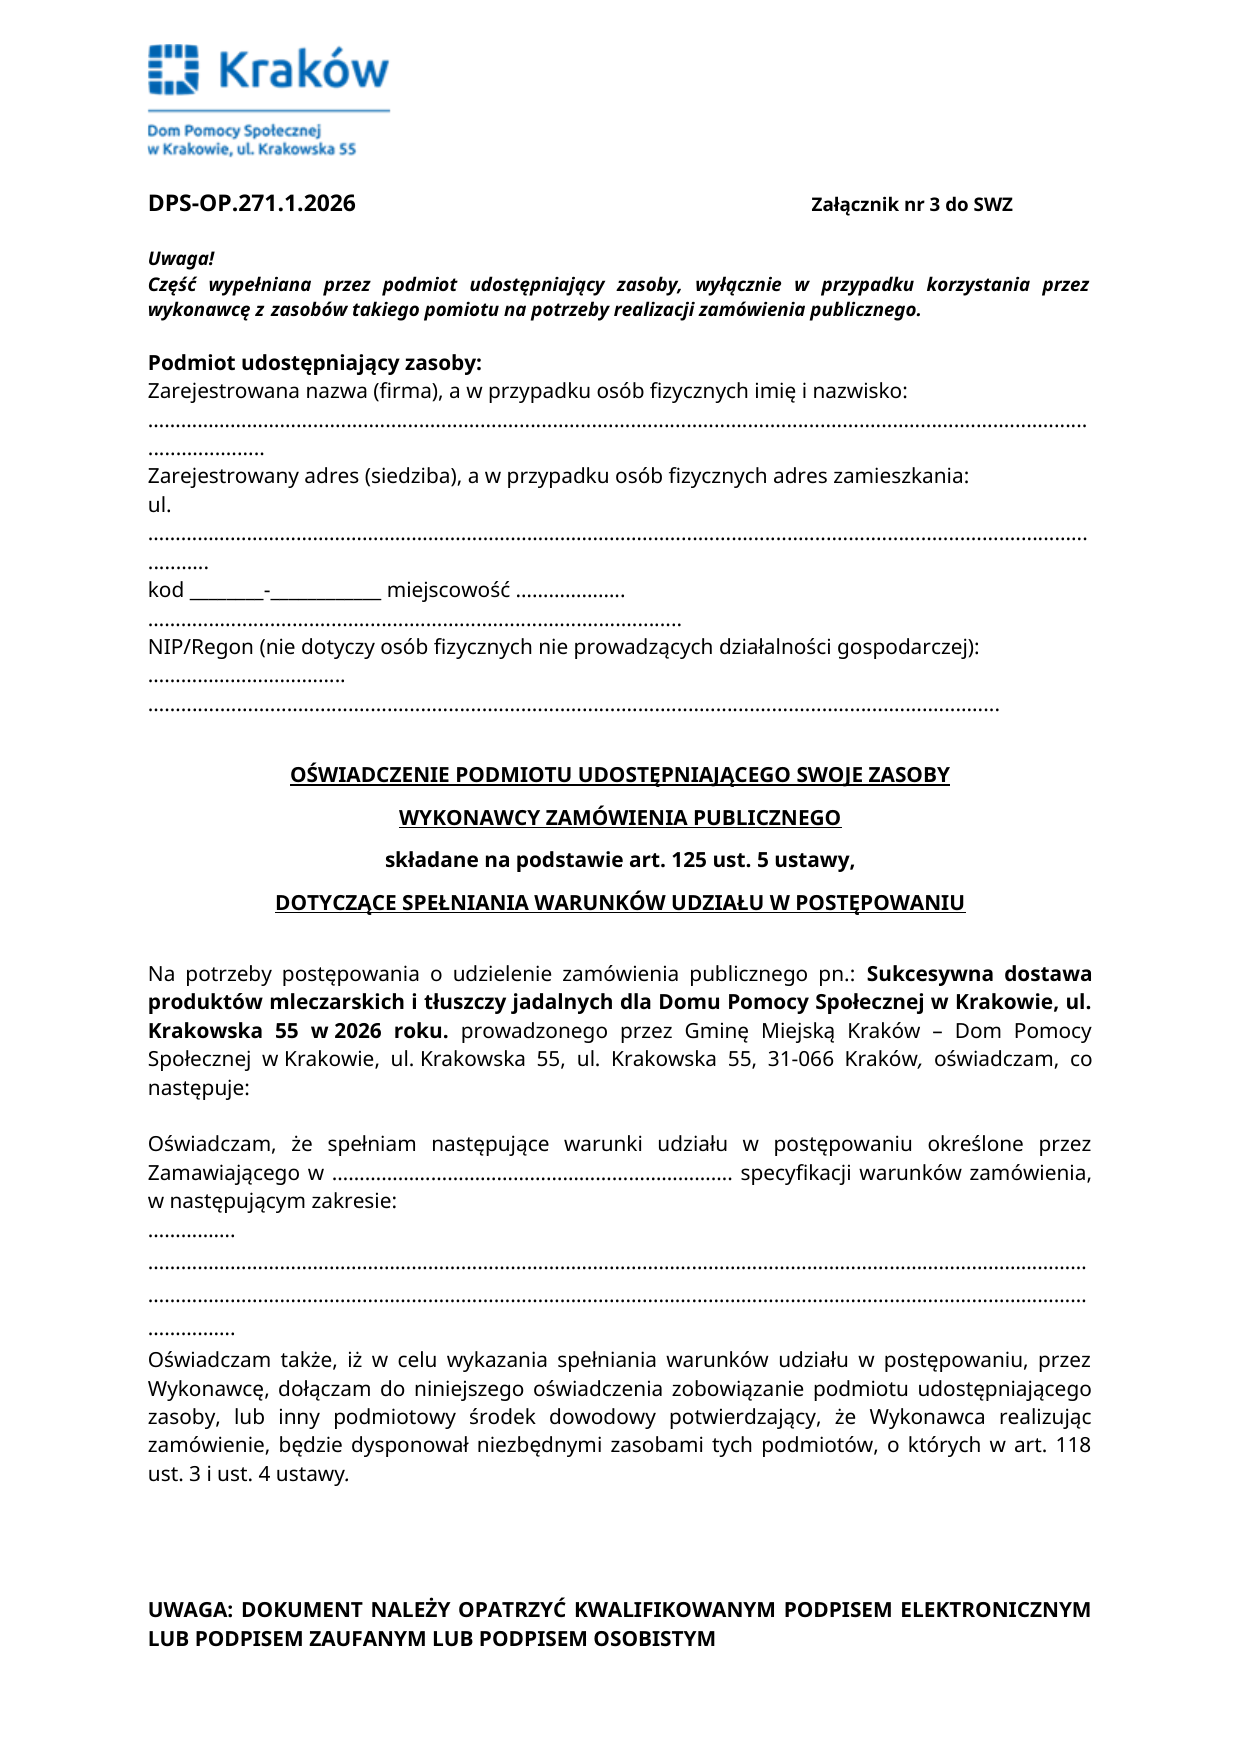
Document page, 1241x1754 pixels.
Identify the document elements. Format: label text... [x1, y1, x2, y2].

text OŚWIADCZENIE PODMIOTU UDOSTĘPNIAJĄCEGO SWOJE ZASOBY [148, 760, 1093, 788]
text ……………………………………………………………………………………………………………………………………………………………………. [148, 1280, 1093, 1341]
text Zarejestrowany adres (siedziba), a w przypadku osób fizycznych adres zamieszkania: [148, 462, 1093, 490]
text składane na podstawie art. 125 ust. 5 ustawy, [148, 845, 1093, 874]
text Na potrzeby postępowania o udzielenie zamówienia publicznego pn.: Sukcesywna dostawa produktów mleczarskich i tłuszczy jadalnych dla Domu Pomocy Społecznej w Krakowie, ul. Krakowska 55 w 2026 roku. prowadzonego przez Gminę Miejską Kraków – Dom Pomocy Społecznej w Krakowie, ul. Krakowska 55, ul. Krakowska 55, 31-066 Kraków, oświadczam, co następuje: [148, 959, 1093, 1101]
text …………….……………………………………………………………………………………………………………………………………………………… [148, 1215, 1093, 1276]
text Część wypełniana przez podmiot udostępniający zasoby, wyłącznie w przypadku korzystania przez wykonawcę z zasobów takiego pomiotu na potrzeby realizacji zamówienia publicznego. [148, 271, 1093, 322]
text WYKONAWCY ZAMÓWIENIA PUBLICZNEGO [148, 803, 1093, 831]
picture [147, 44, 392, 159]
text NIP/Regon (nie dotyczy osób fizycznych nie prowadzących działalności gospodarczej): ……………………….……..……................................................................................................................................................... [148, 632, 1093, 717]
text Oświadczam także, iż w celu wykazania spełniania warunków udziału w postępowaniu, przez Wykonawcę, dołączam do niniejszego oświadczenia zobowiązanie podmiotu udostępniającego zasoby, lub inny podmiotowy środek dowodowy potwierdzający, że Wykonawca realizując zamówienie, będzie dysponował niezbędnymi zasobami tych podmiotów, o których w art. 118 ust. 3 i ust. 4 ustawy. [148, 1345, 1093, 1487]
text ………………………................................................................................................................................................................... [148, 405, 1093, 462]
text kod ________-____________ miejscowość ………………..………....................................................................................... [148, 575, 1093, 632]
text DOTYCZĄCE SPEŁNIANIA WARUNKÓW UDZIAŁU W POSTĘPOWANIU [148, 888, 1093, 916]
text ul. ………………………………………………………………………………........................................................................................... [148, 490, 1093, 575]
text Oświadczam, że spełniam następujące warunki udziału w postępowaniu określone przez Zamawiającego w ………………………………………………………………. specyfikacji warunków zamówienia, w następującym zakresie: [148, 1129, 1093, 1215]
text Zarejestrowana nazwa (firma), a w przypadku osób fizycznych imię i nazwisko: [148, 376, 1093, 405]
text Uwaga! [148, 246, 1093, 271]
text Podmiot udostępniający zasoby: [148, 348, 1093, 376]
